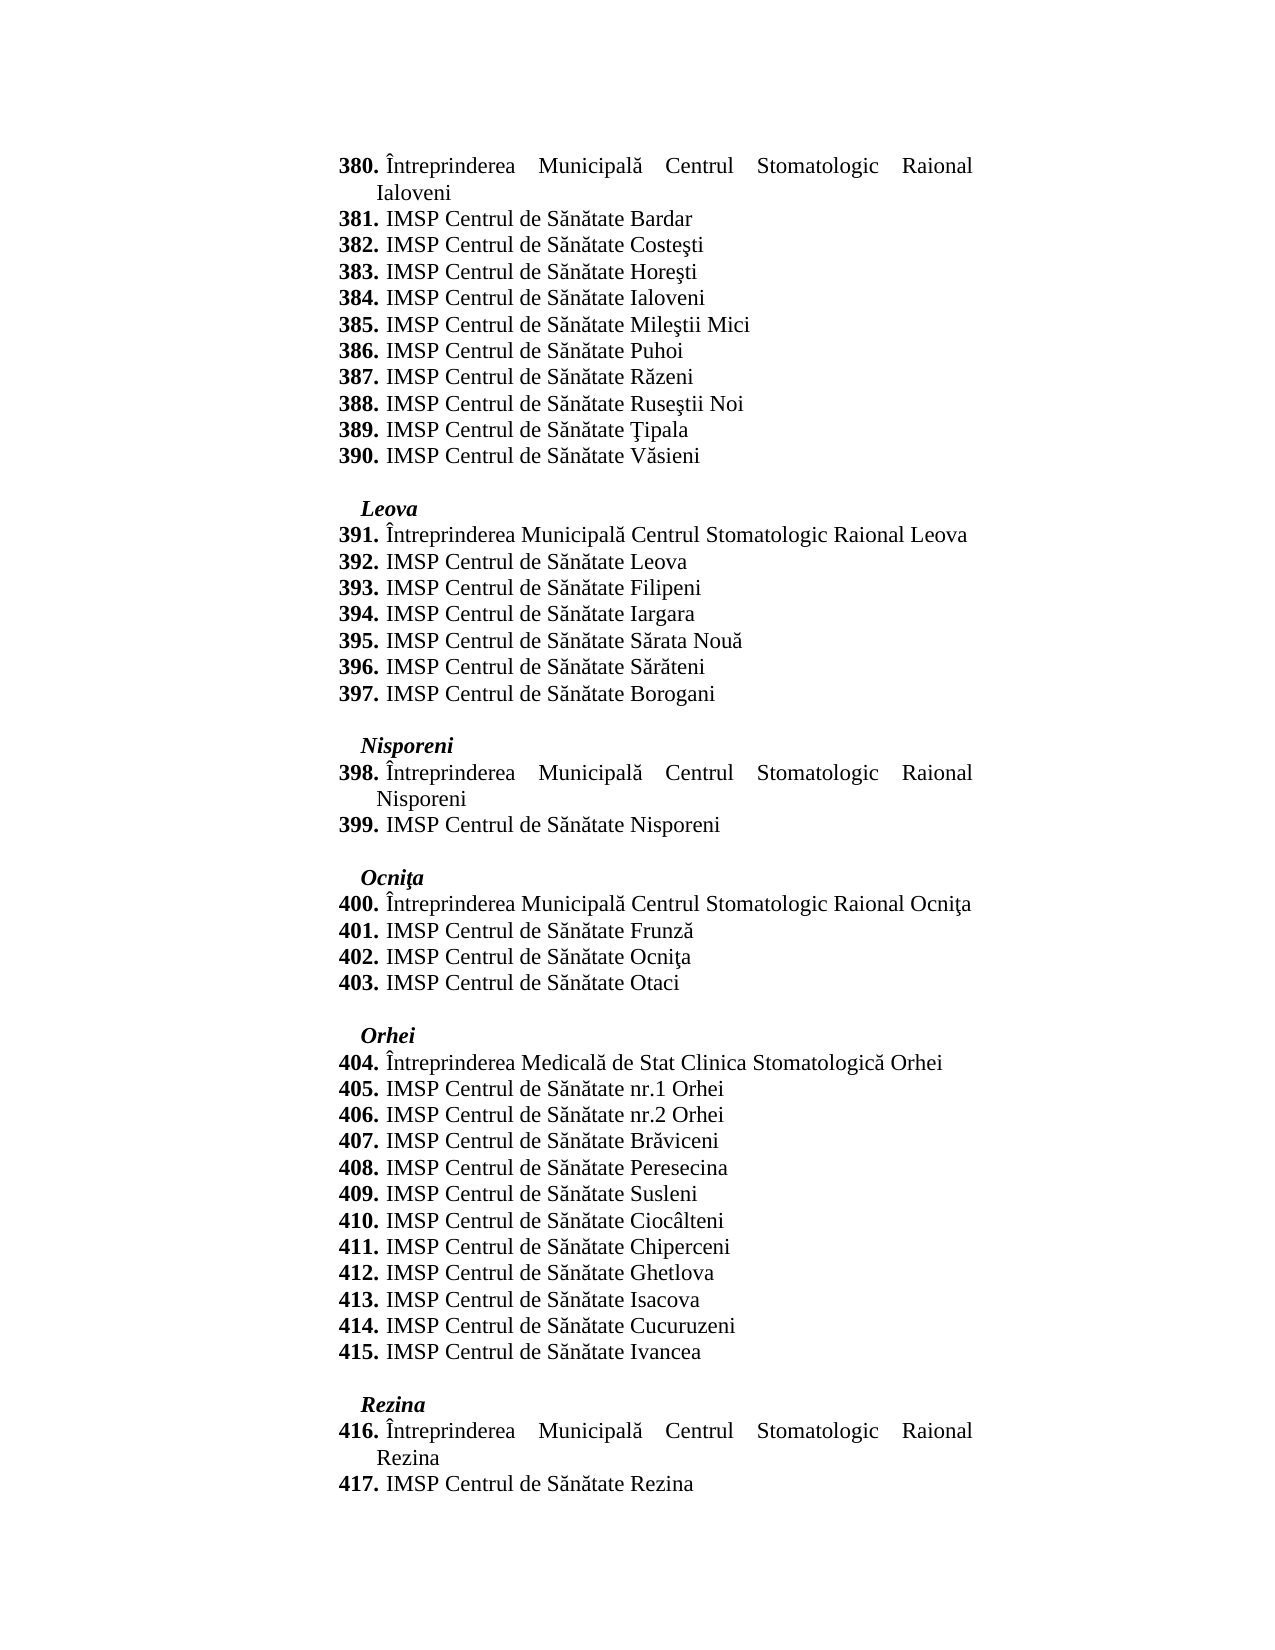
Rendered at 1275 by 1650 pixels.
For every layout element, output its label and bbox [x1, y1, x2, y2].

table_header [296, 150, 979, 1499]
